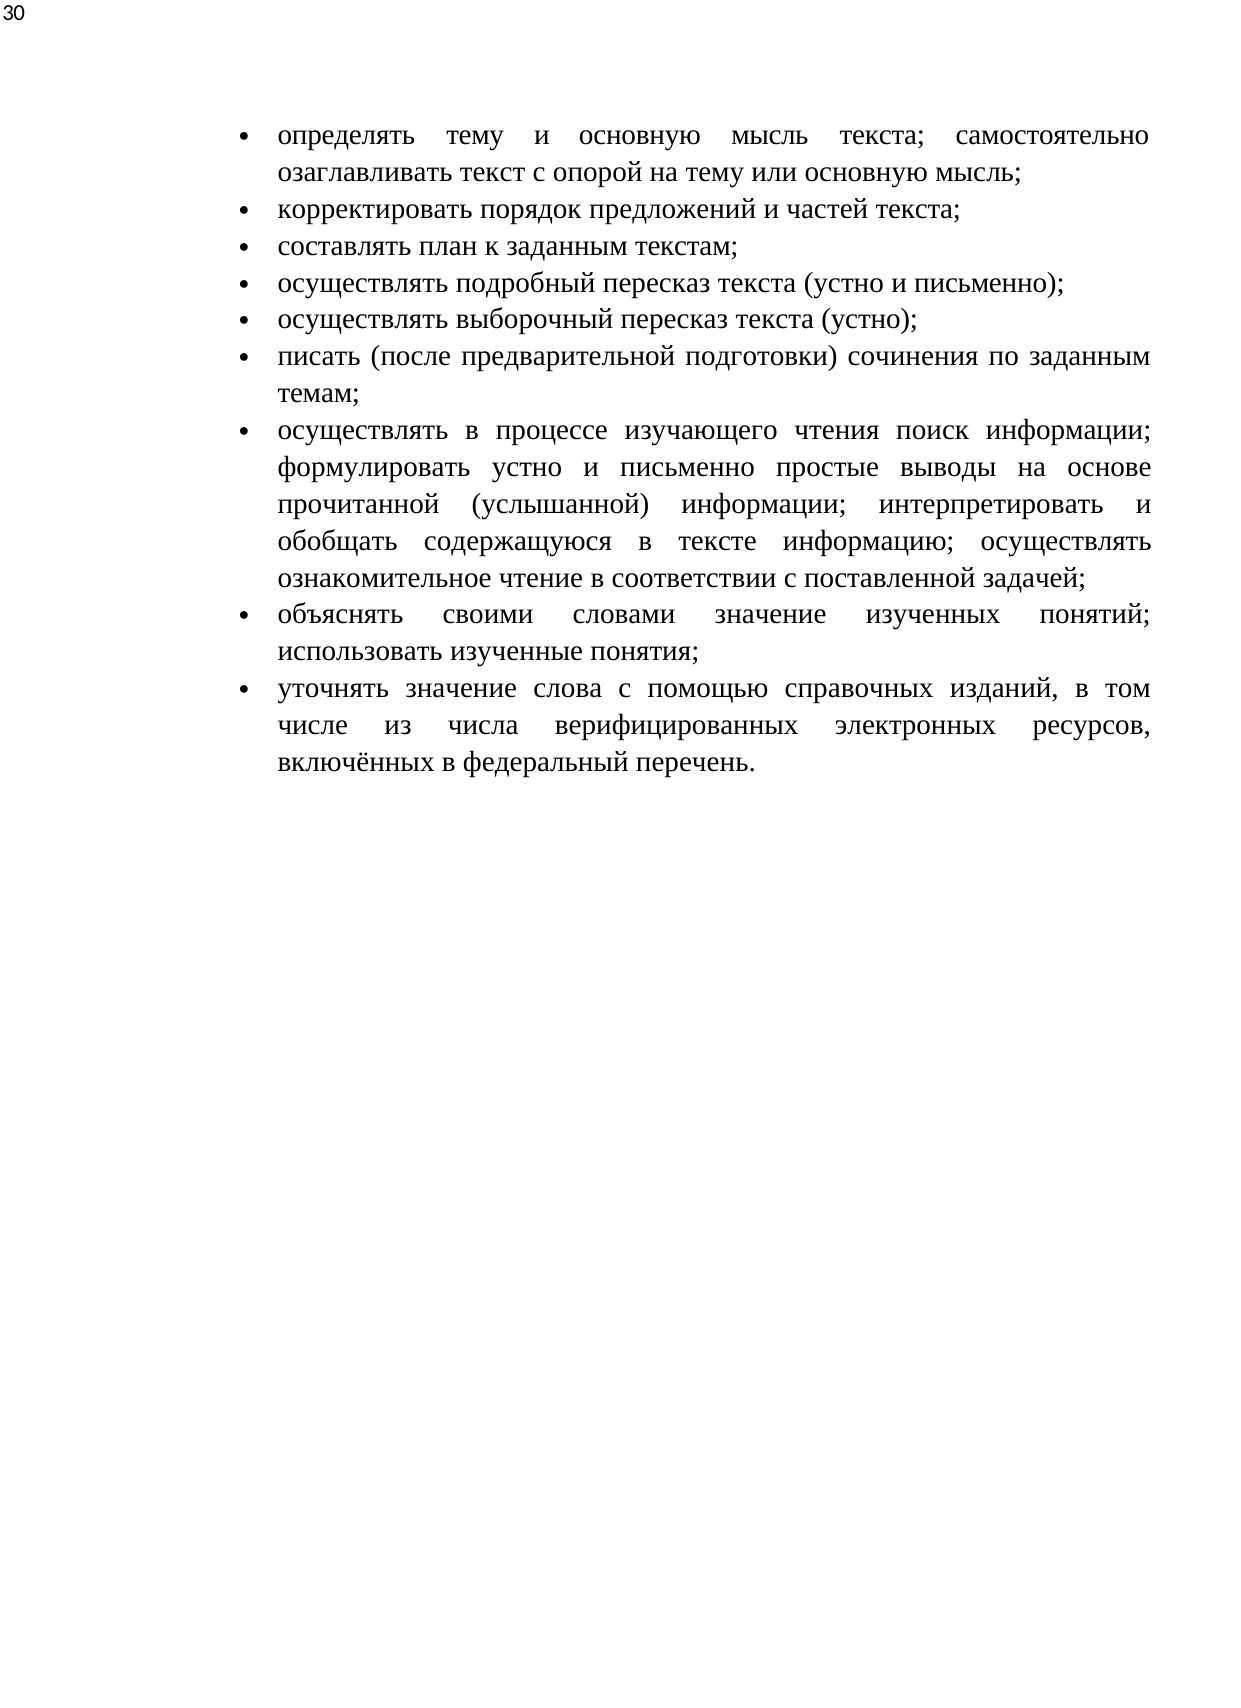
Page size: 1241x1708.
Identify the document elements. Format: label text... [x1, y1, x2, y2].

list определять тему и основную мысль текста; самостоятельно озаглавливать текст с опорой на тему или основную мысль; [240, 117, 1152, 187]
list осуществлять выборочный пересказ текста (устно); [240, 301, 1166, 335]
list корректировать порядок предложений и частей текста; [240, 191, 1166, 224]
list уточнять значение слова с помощью справочных изданий, в том числе из числа верифицированных электронных ресурсов, включённых в федеральный перечень. [240, 670, 1152, 778]
list осуществлять в процессе изучающего чтения поиск информации; формулировать устно и письменно простые выводы на основе прочитанной (услышанной) информации; интерпретировать и обобщать содержащуюся в тексте информацию; осуществлять ознакомительное чтение в соответствии с поставленной задачей; [240, 412, 1152, 593]
list составлять план к заданным текстам; [240, 228, 1166, 261]
list писать (после предварительной подготовки) сочинения по заданным темам; [240, 338, 1152, 409]
list осуществлять подробный пересказ текста (устно и письменно); [240, 265, 1166, 298]
list объяснять своими словами значение изученных понятий; использовать изученные понятия; [240, 597, 1151, 667]
